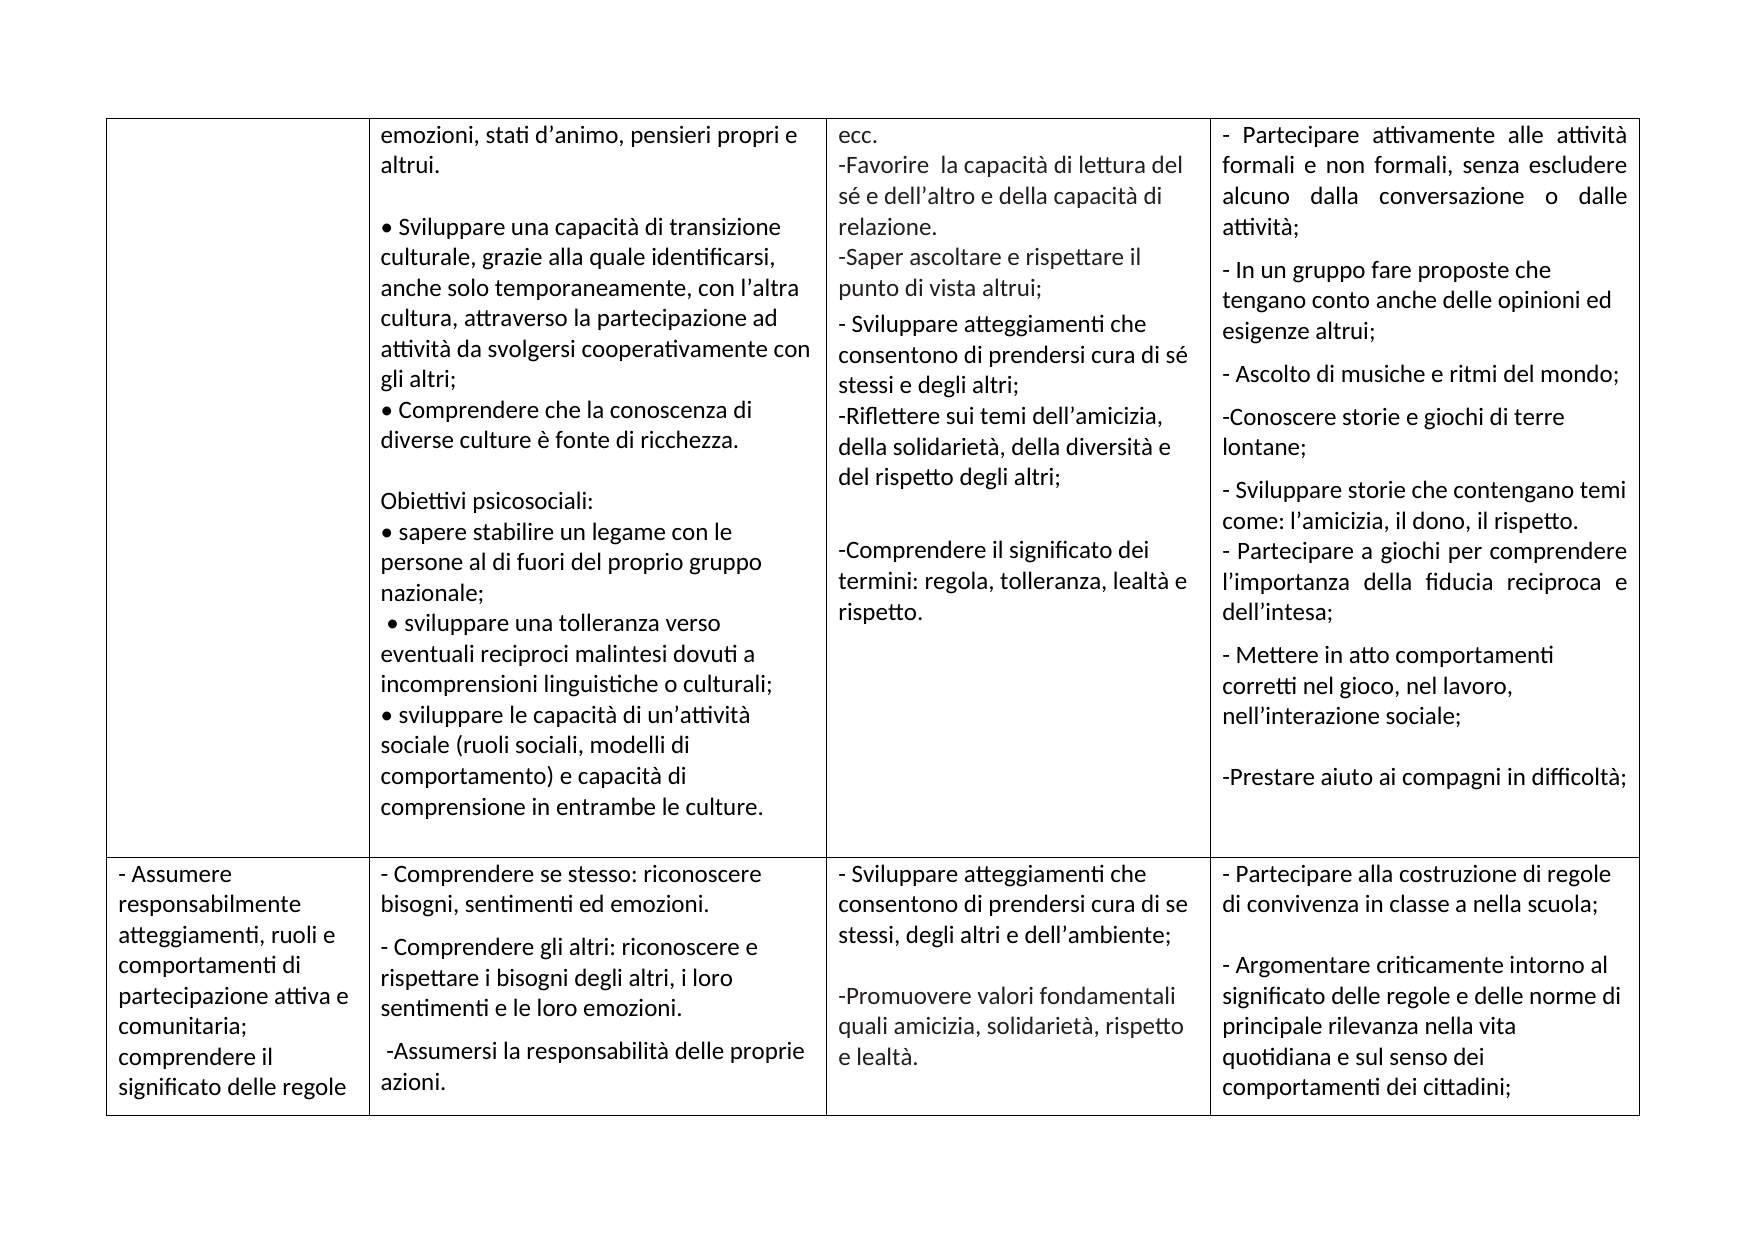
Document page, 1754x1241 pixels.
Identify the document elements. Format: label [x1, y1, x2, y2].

table_cell [1211, 858, 1639, 1114]
table_cell [827, 119, 1210, 857]
table_cell [1211, 119, 1639, 857]
table_cell [107, 858, 369, 1114]
table_cell [827, 858, 1210, 1114]
table_cell [370, 858, 826, 1114]
table_cell [107, 119, 369, 857]
table_cell [370, 119, 826, 857]
